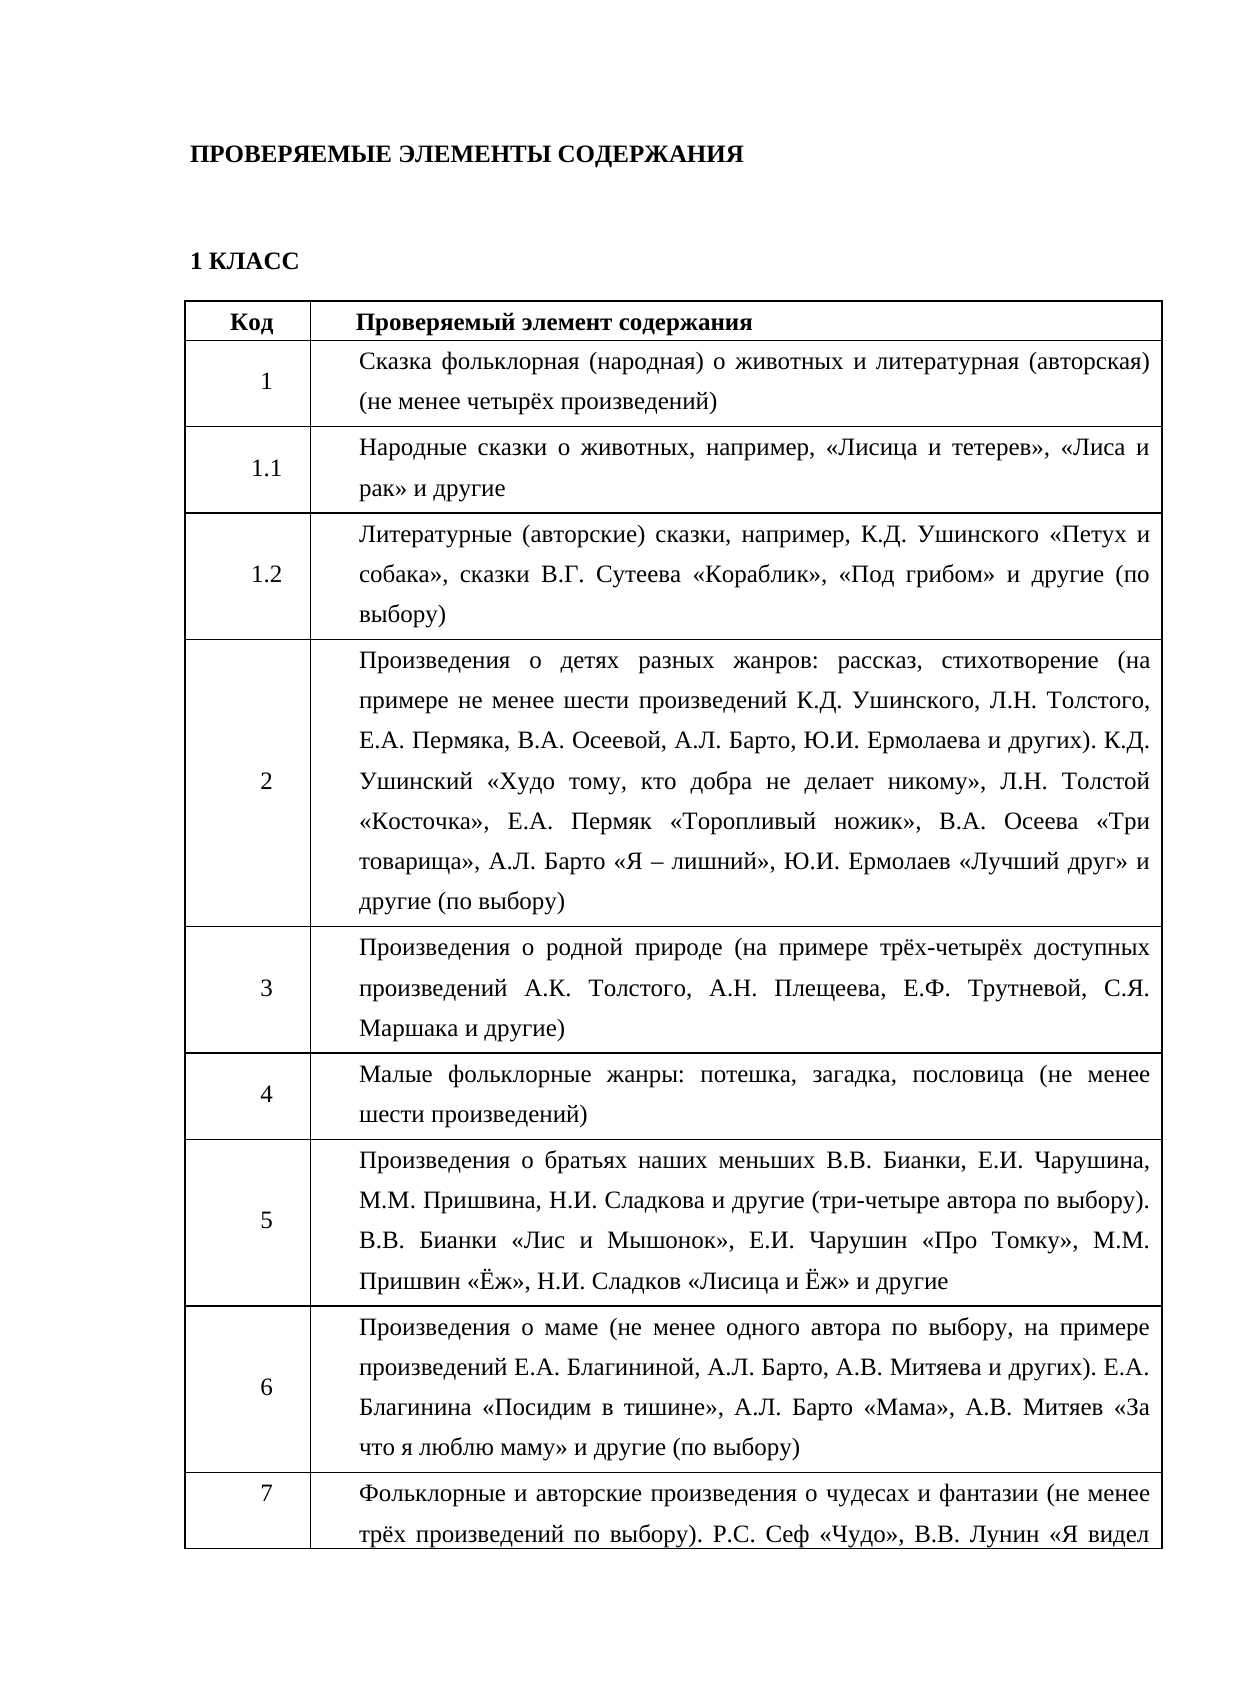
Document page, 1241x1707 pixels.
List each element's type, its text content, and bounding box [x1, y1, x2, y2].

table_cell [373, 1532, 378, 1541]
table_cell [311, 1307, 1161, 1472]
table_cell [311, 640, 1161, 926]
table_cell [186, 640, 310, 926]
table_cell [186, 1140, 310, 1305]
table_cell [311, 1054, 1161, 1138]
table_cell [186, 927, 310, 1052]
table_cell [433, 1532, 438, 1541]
text 1 КЛАСС [190, 246, 1152, 275]
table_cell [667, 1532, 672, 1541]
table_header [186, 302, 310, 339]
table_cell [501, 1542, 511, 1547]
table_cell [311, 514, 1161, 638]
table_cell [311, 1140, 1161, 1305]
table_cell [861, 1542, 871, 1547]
text ПРОВЕРЯЕМЫЕ ЭЛЕМЕНТЫ СОДЕРЖАНИЯ [190, 139, 1152, 168]
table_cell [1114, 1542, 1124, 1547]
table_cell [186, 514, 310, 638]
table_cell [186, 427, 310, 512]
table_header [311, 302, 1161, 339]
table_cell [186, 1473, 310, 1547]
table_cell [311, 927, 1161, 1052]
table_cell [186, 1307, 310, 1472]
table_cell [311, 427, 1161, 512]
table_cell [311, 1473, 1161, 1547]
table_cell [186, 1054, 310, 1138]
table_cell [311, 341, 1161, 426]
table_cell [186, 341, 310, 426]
